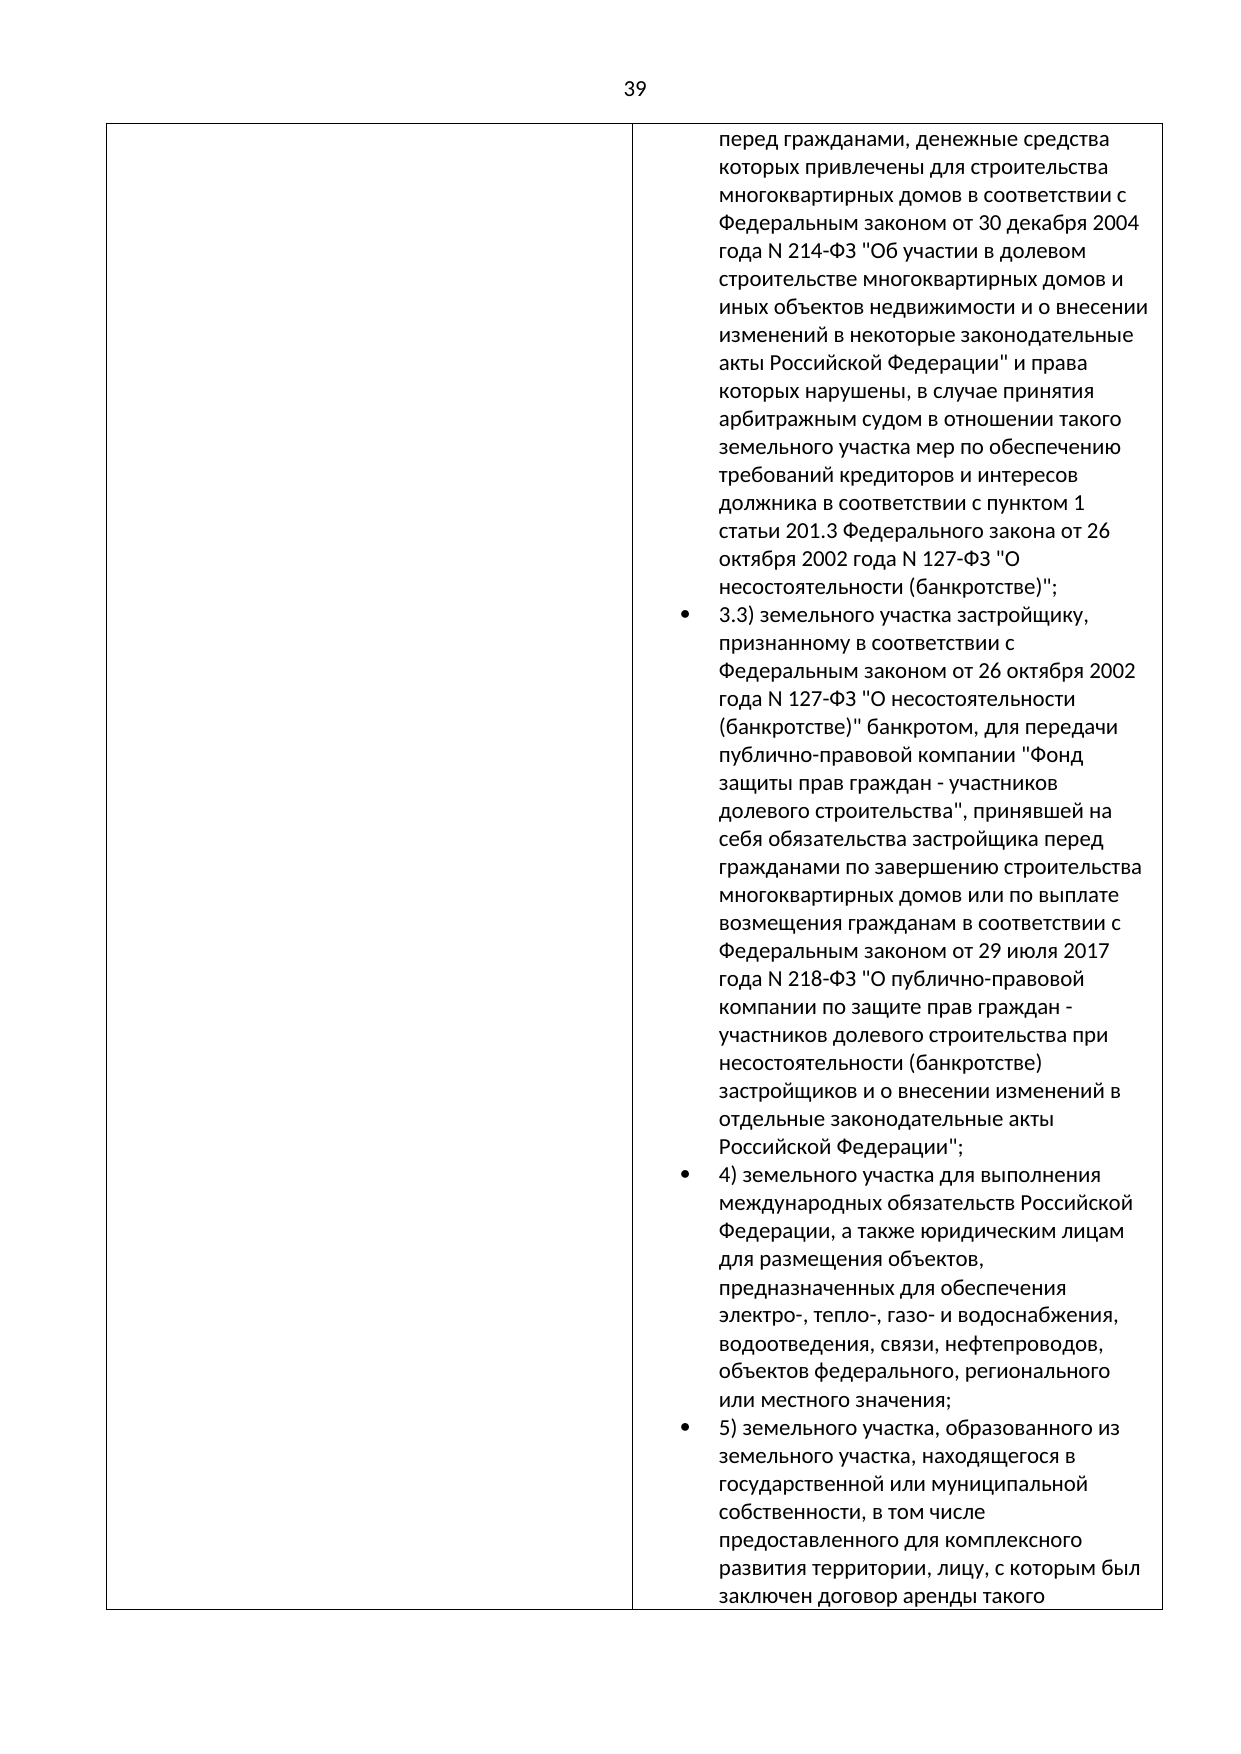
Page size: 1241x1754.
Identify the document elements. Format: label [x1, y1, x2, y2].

table_cell [633, 124, 1162, 1609]
table_cell [107, 124, 632, 1609]
